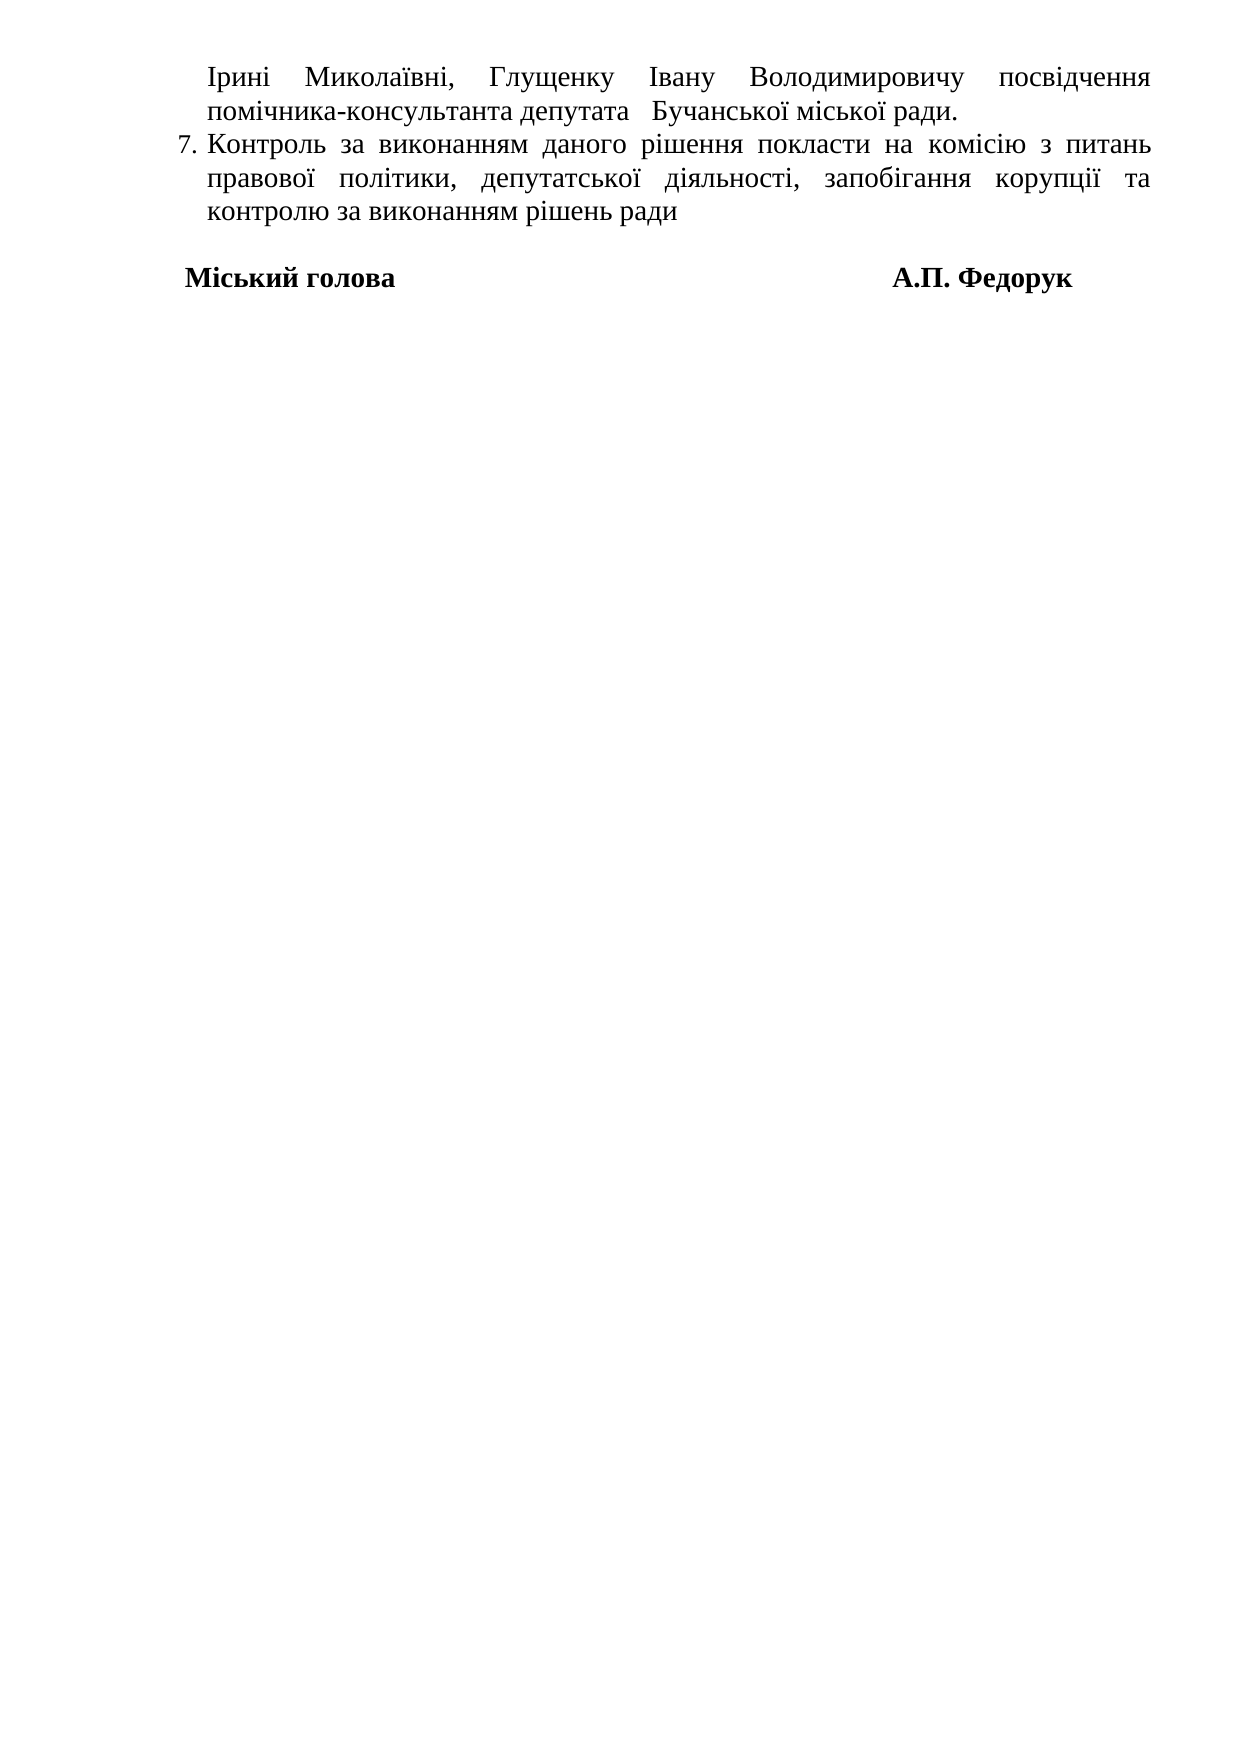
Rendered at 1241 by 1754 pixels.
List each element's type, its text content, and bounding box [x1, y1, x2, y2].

list Контроль за виконанням даного рішення покласти на комісію з питань правової політики, депутатської діяльності, запобігання корупції та контролю за виконанням рішень ради [177, 126, 1152, 227]
text Міський голова А.П. Федорук [177, 260, 1152, 294]
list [177, 59, 1152, 126]
